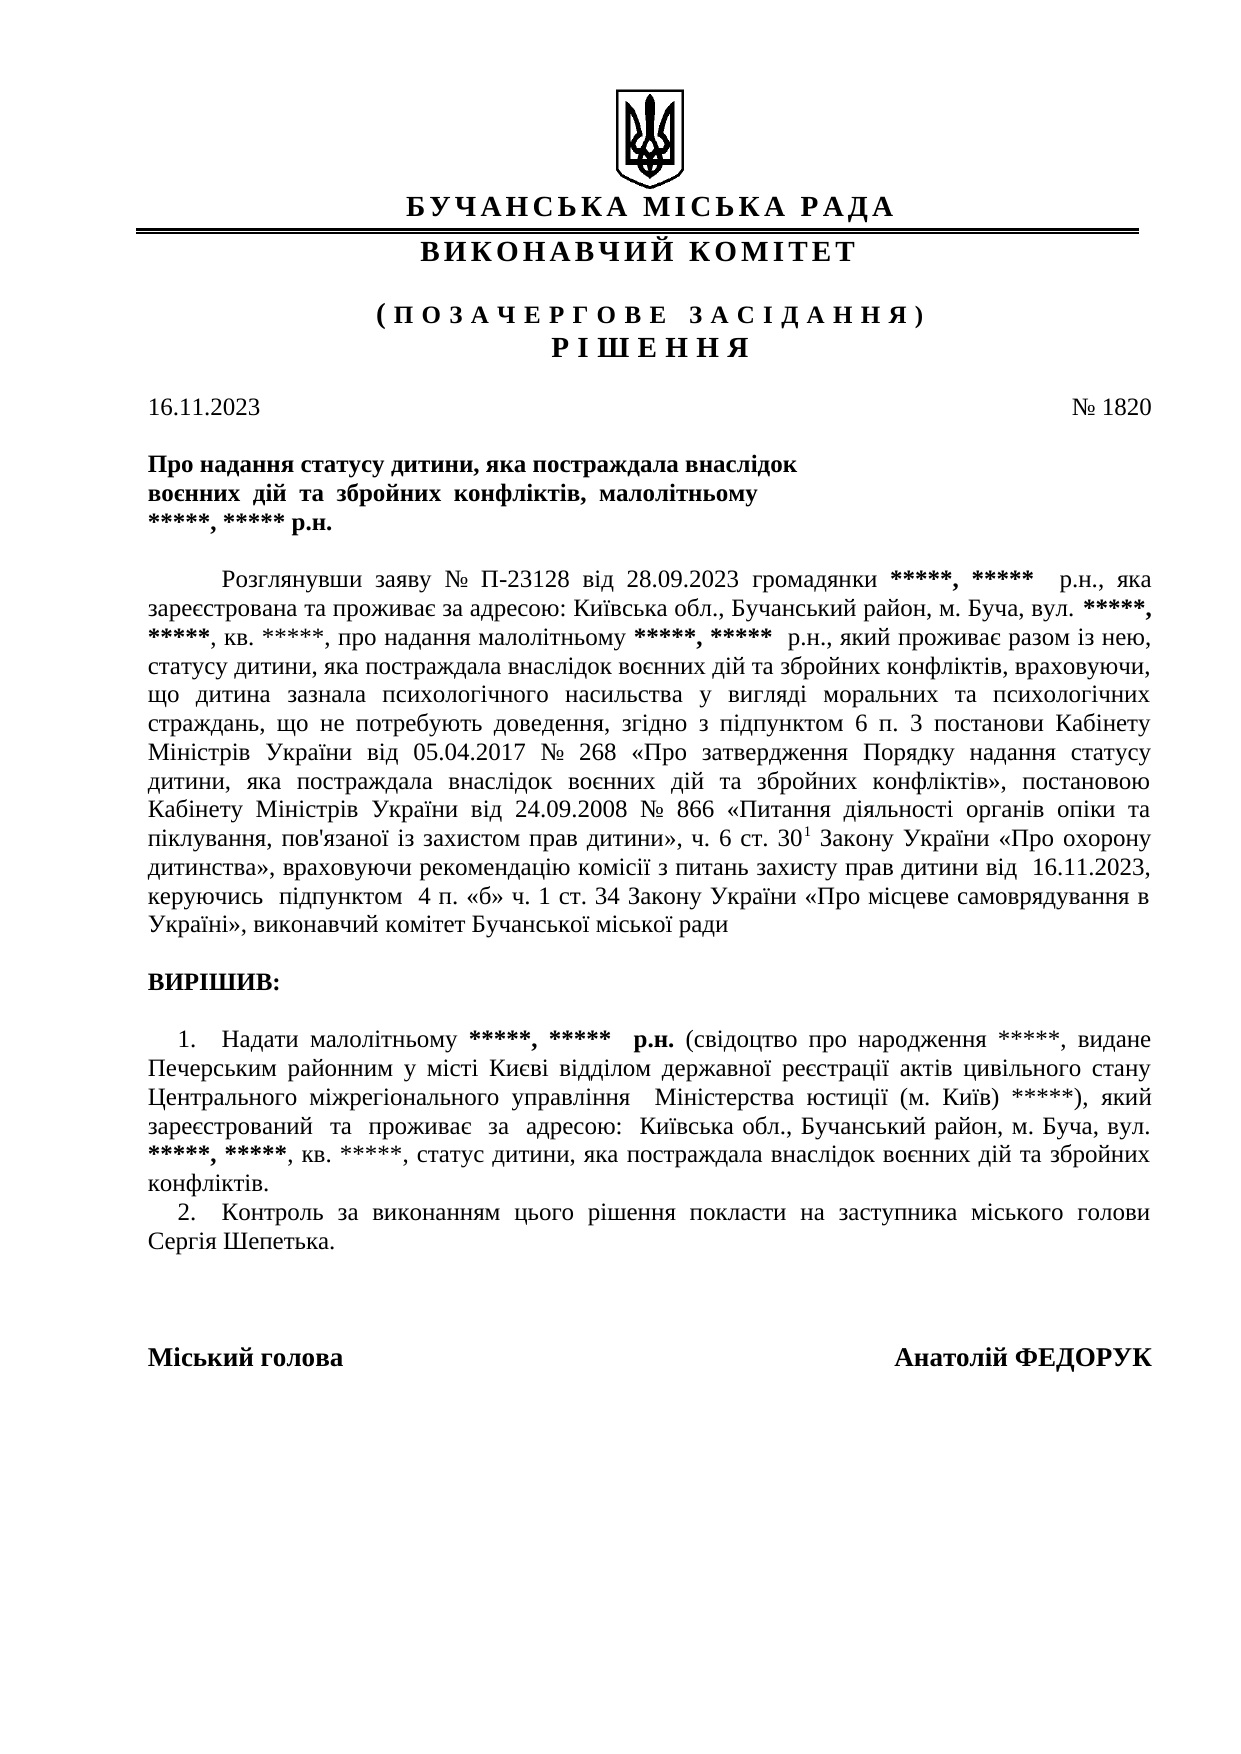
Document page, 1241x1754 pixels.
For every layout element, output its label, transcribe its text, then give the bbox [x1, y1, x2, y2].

text (ПОЗАЧЕРГОВЕ ЗАСІДАННЯ) [148, 296, 1152, 330]
table_header 16.11.2023 [136, 392, 649, 421]
picture [614, 88, 685, 189]
table_header ВИКОНАВЧИЙ КОМІТЕТ [136, 234, 1139, 296]
text ВИРІШИВ: [148, 967, 1152, 996]
text *****, ***** р.н. [148, 507, 812, 536]
table_header № 1820 [650, 392, 1163, 421]
text РІШЕННЯ [148, 330, 1152, 363]
list Надати малолітньому *****, ***** р.н. (свідоцтво про народження *****, видане Печерським районним у місті Києві відділом державної реєстрації актів цивільного стану Центрального міжрегіонального управління Міністерства юстиції (м. Київ) *****), який зареєстрований та проживає за адресою: Київська обл., Бучанський район, м. Буча, вул. *****, *****, кв. *****, статус дитини, яка постраждала внаслідок воєнних дій та збройних конфліктів. [148, 1024, 1152, 1197]
list Контроль за виконанням цього рішення покласти на заступника міського голови Сергія Шепетька. [148, 1197, 1152, 1254]
table_header Міський голова [136, 1341, 649, 1372]
text Про надання статусу дитини, яка постраждала внаслідок воєнних дій та збройних конфліктів, малолітньому [148, 449, 812, 507]
table_header Анатолій ФЕДОРУК [650, 1341, 1163, 1372]
text БУЧАНСЬКА МІСЬКА РАДА [148, 189, 1152, 223]
text Розглянувши заяву № П-23128 від 28.09.2023 громадянки *****, ***** р.н., яка зареєстрована та проживає за адресою: Київська обл., Бучанський район, м. Буча, вул. *****, *****, кв. *****, про надання малолітньому *****, ***** р.н., який проживає разом із нею, статусу дитини, яка постраждала внаслідок воєнних дій та збройних конфліктів, враховуючи, що дитина зазнала психологічного насильства у вигляді моральних та психологічних страждань, що не потребують доведення, згідно з підпунктом 6 п. 3 постанови Кабінету Міністрів України від 05.04.2017 № 268 «Про затвердження Порядку надання статусу дитини, яка постраждала внаслідок воєнних дій та збройних конфліктів», постановою Кабінету Міністрів України від 24.09.2008 № 866 «Питання діяльності органів опіки та піклування, пов'язаної із захистом прав дитини», ч. 6 ст. 301 Закону України «Про охорону дитинства», враховуючи рекомендацію комісії з питань захисту прав дитини від 16.11.2023, керуючись підпунктом 4 п. «б» ч. 1 ст. 34 Закону України «Про місцеве самоврядування в Україні», виконавчий комітет Бучанської міської ради [148, 564, 1152, 938]
